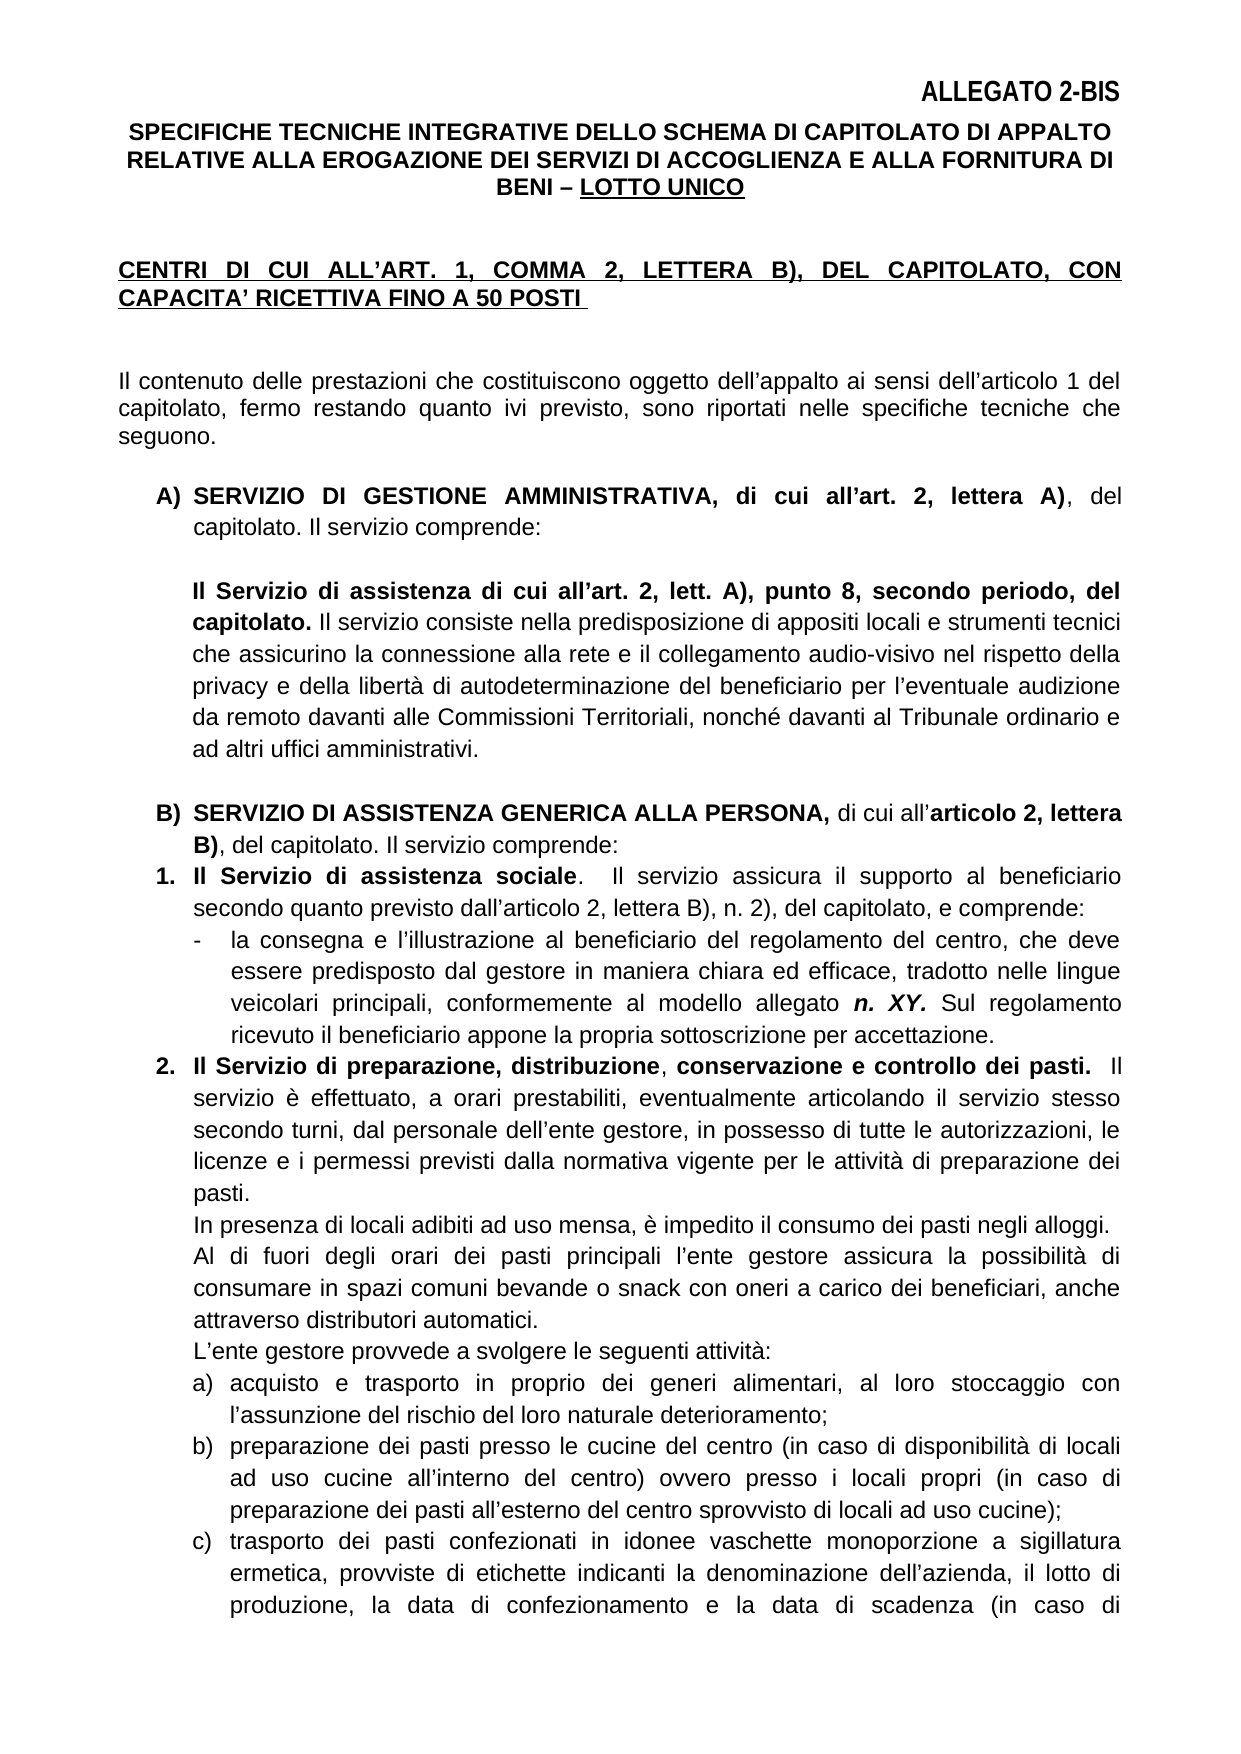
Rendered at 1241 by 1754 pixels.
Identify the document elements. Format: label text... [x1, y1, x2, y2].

list Al di fuori degli orari dei pasti principali l’ente gestore assicura la possibilità di consumare in spazi comuni bevande o snack con oneri a carico dei beneficiari, anche attraverso distributori automatici. [193, 1242, 1122, 1333]
text Il contenuto delle prestazioni che costituiscono oggetto dell’appalto ai sensi dell’articolo 1 del capitolato, fermo restando quanto ivi previsto, sono riportati nelle specifiche tecniche che seguono. [118, 367, 1122, 449]
text CENTRI DI CUI ALL’ART. 1, COMMA 2, LETTERA B), DEL CAPITOLATO, CON CAPACITA’ RICETTIVA FINO A 50 POSTI [118, 256, 1122, 280]
list acquisto e trasporto in proprio dei generi alimentari, al loro stoccaggio con l’assunzione del rischio del loro naturale deterioramento; [192, 1369, 1122, 1428]
list preparazione dei pasti presso le cucine del centro (in caso di disponibilità di locali ad uso cucine all’interno del centro) ovvero presso i locali propri (in caso di preparazione dei pasti all’esterno del centro sprovvisto di locali ad uso cucine); [192, 1432, 1122, 1523]
list Il Servizio di assistenza sociale. Il servizio assicura il supporto al beneficiario secondo quanto previsto dall’articolo 2, lettera B), n. 2), del capitolato, e comprende: [156, 862, 1122, 921]
list SERVIZIO DI GESTIONE AMMINISTRATIVA, di cui all’art. 2, lettera A), del capitolato. Il servizio comprende: [156, 482, 1122, 541]
list L’ente gestore provvede a svolgere le seguenti attività: [193, 1337, 1122, 1365]
text SPECIFICHE TECNICHE INTEGRATIVE DELLO SCHEMA DI CAPITOLATO DI APPALTO RELATIVE ALLA EROGAZIONE DEI SERVIZI DI ACCOGLIENZA E ALLA FORNITURA DI BENI – LOTTO UNICO [118, 118, 1122, 201]
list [192, 1527, 1122, 1618]
list la consegna e l’illustrazione al beneficiario del regolamento del centro, che deve essere predisposto dal gestore in maniera chiara ed efficace, tradotto nelle lingue veicolari principali, conformemente al modello allegato n. XY. Sul regolamento ricevuto il beneficiario appone la propria sottoscrizione per accettazione. [193, 926, 1122, 1048]
list SERVIZIO DI ASSISTENZA GENERICA ALLA PERSONA, di cui all’articolo 2, lettera B), del capitolato. Il servizio comprende: [156, 799, 1122, 858]
list Il Servizio di assistenza di cui all’art. 2, lett. A), punto 8, secondo periodo, del capitolato. Il servizio consiste nella predisposizione di appositi locali e strumenti tecnici che assicurino la connessione alla rete e il collegamento audio-visivo nel rispetto della privacy e della libertà di autodeterminazione del beneficiario per l’eventuale audizione da remoto davanti alle Commissioni Territoriali, nonché davanti al Tribunale ordinario e ad altri uffici amministrativi. [192, 577, 1122, 795]
text CENTRI DI CUI ALL’ART. 1, COMMA 2, LETTERA B), DEL CAPITOLATO, CON CAPACITA’ RICETTIVA FINO A 50 POSTI [118, 281, 1122, 311]
list In presenza di locali adibiti ad uso mensa, è impedito il consumo dei pasti negli alloggi. [193, 1211, 1122, 1238]
list Il Servizio di preparazione, distribuzione, conservazione e controllo dei pasti. Il servizio è effettuato, a orari prestabiliti, eventualmente articolando il servizio stesso secondo turni, dal personale dell’ente gestore, in possesso di tutte le autorizzazioni, le licenze e i permessi previsti dalla normativa vigente per le attività di preparazione dei pasti. [156, 1052, 1122, 1206]
